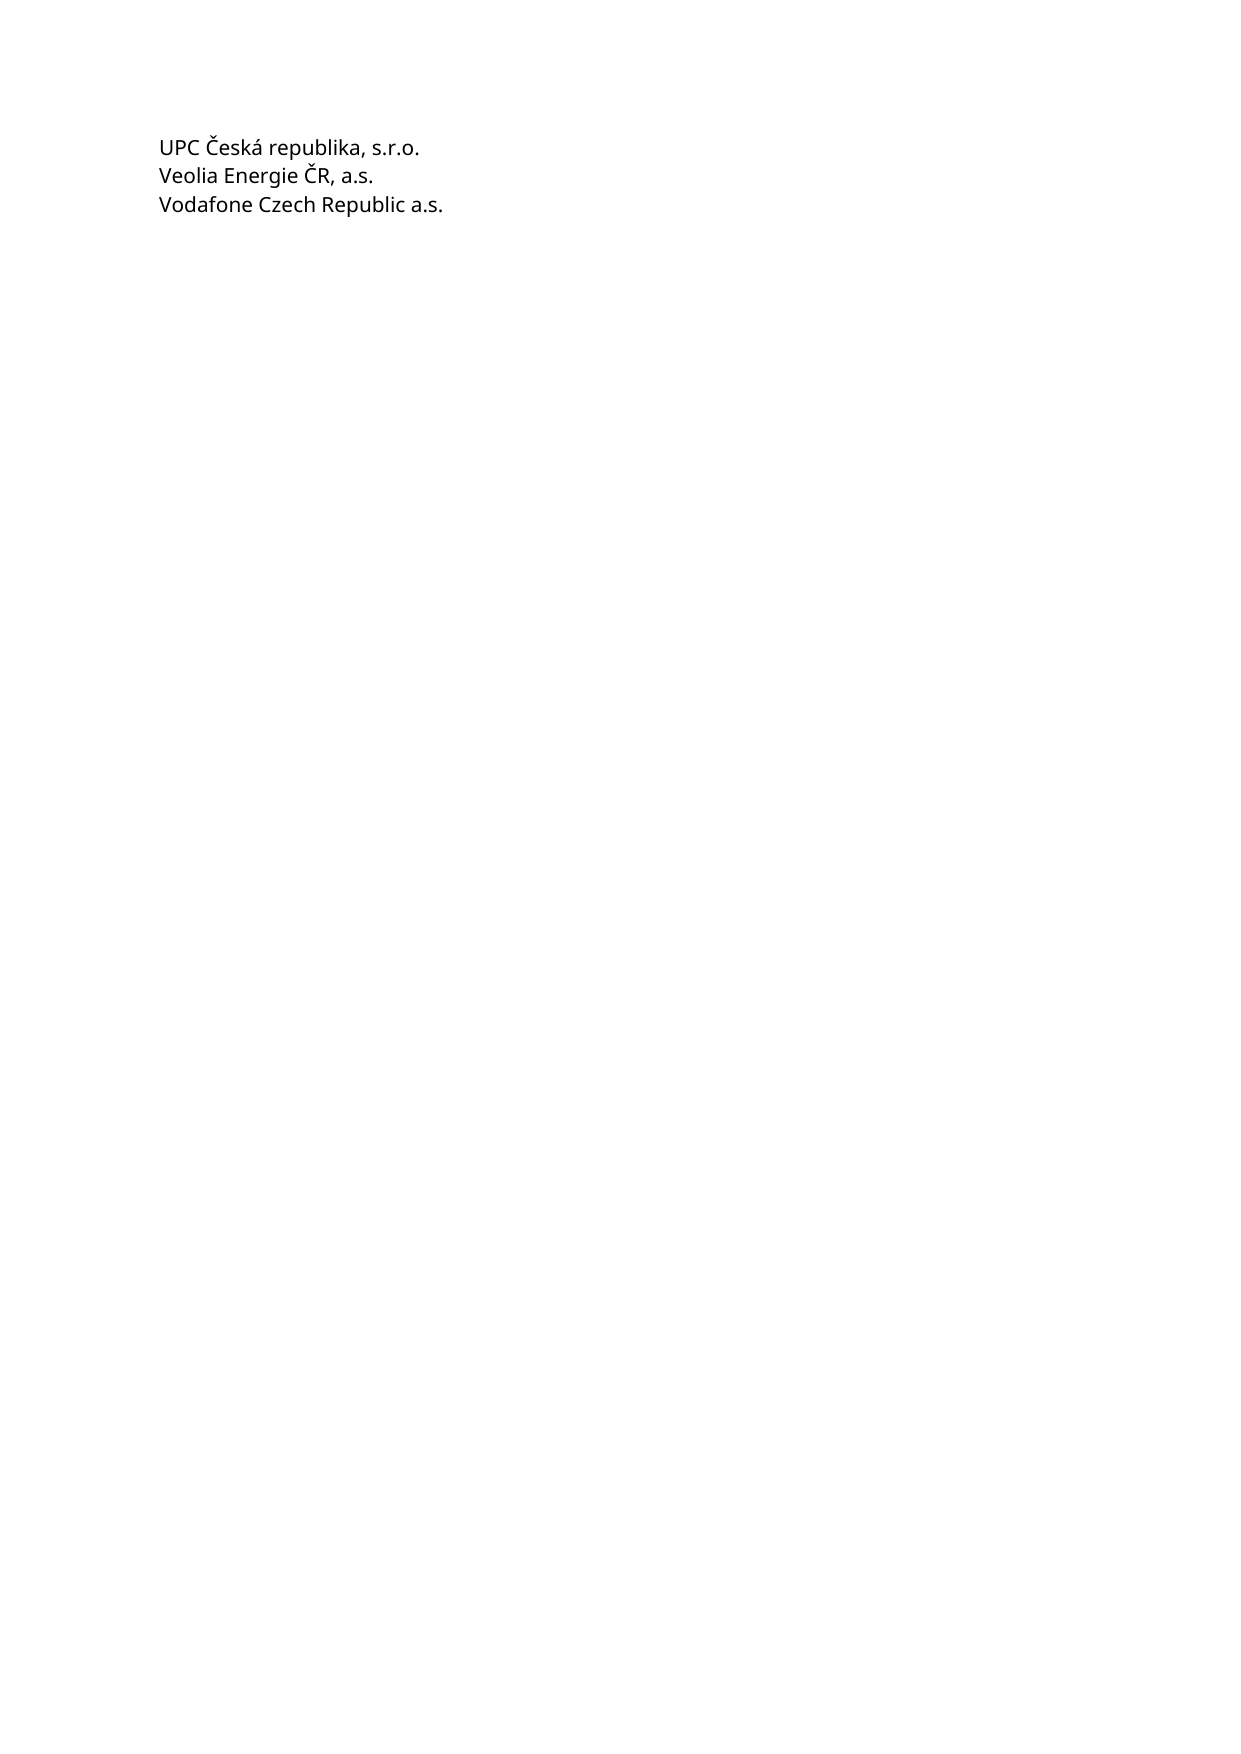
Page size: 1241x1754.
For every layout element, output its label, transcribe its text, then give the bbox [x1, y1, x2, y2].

table_cell Vodafone Czech Republic a.s. [148, 190, 969, 218]
table_cell UPC Česká republika, s.r.o. [148, 133, 969, 161]
table_cell Veolia Energie ČR, a.s. [148, 161, 969, 190]
